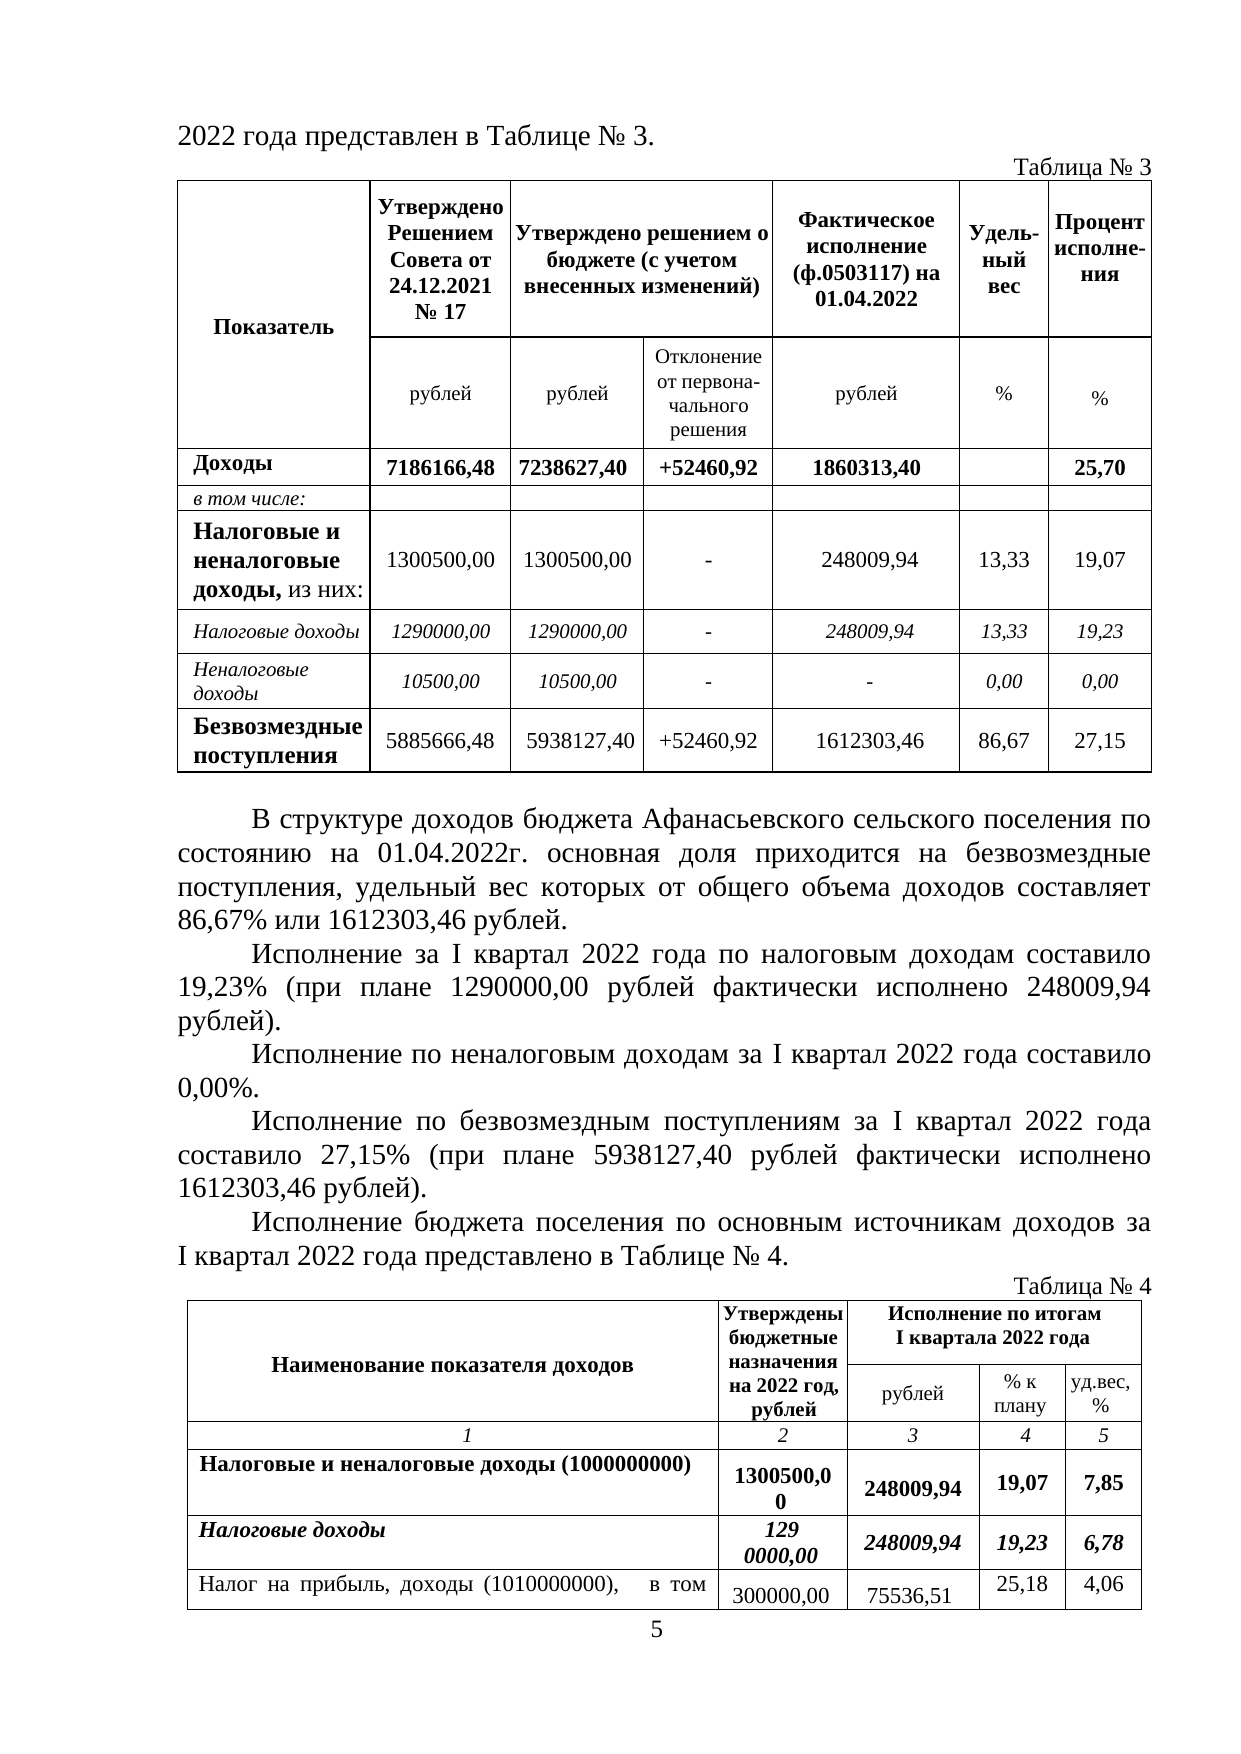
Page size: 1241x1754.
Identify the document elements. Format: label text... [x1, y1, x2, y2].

table_cell 19,23 [1049, 610, 1151, 653]
table_cell - [773, 654, 959, 708]
table_cell 4 [980, 1422, 1065, 1448]
table_cell рублей [848, 1365, 979, 1421]
table_cell [960, 449, 1048, 485]
table_cell - [644, 654, 772, 708]
table_cell [773, 486, 959, 510]
table_header Процент исполне-ния [1049, 181, 1151, 336]
table_header Исполнение по итогам I квартала 2022 года [848, 1301, 1141, 1364]
table_cell 1 [188, 1422, 718, 1448]
table_cell 10500,00 [511, 654, 643, 708]
table_cell 25,18 [980, 1570, 1065, 1608]
table_cell 7238627,40 [511, 449, 643, 485]
table_header Фактическое исполнение (ф.0503117) на 01.04.2022 [773, 181, 959, 336]
table_cell 5 [1066, 1422, 1141, 1448]
text Таблица № 4 [177, 1271, 1152, 1300]
table_cell 248009,94 [848, 1516, 979, 1568]
table_cell [371, 486, 510, 510]
table_cell 300000,00 [719, 1570, 847, 1608]
text Исполнение бюджета поселения по основным источникам доходов за I квартал 2022 года представлено в Таблице № 4. [177, 1204, 1152, 1271]
table_cell рублей [371, 338, 510, 448]
text Исполнение по безвозмездным поступлениям за I квартал 2022 года составило 27,15% (при плане 5938127,40 рублей фактически исполнено 1612303,46 рублей). [177, 1103, 1152, 1204]
table_cell 1860313,40 [773, 449, 959, 485]
text Исполнение по неналоговым доходам за I квартал 2022 года составило 0,00%. [177, 1036, 1152, 1103]
table_header Удель-ный вес [960, 181, 1048, 336]
table_cell 0,00 [960, 654, 1048, 708]
table_cell 19,23 [980, 1516, 1065, 1568]
table_header Наименование показателя доходов [188, 1301, 718, 1421]
table_cell Доходы [178, 449, 369, 485]
table_cell 2 [719, 1422, 847, 1448]
table_cell 1612303,46 [773, 709, 959, 771]
table_cell 7186166,48 [371, 449, 510, 485]
table_cell 19,07 [1049, 511, 1151, 608]
table_cell 1290000,00 [371, 610, 510, 653]
table_cell 1300500,00 [719, 1450, 847, 1515]
table_cell 4,06 [1066, 1570, 1141, 1608]
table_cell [188, 1570, 718, 1608]
table_cell Безвозмездные поступления [178, 709, 369, 771]
table_cell 1290000,00 [719, 1516, 847, 1568]
table_cell Налоговые и неналоговые доходы (1000000000) [188, 1450, 718, 1515]
table_cell 13,33 [960, 511, 1048, 608]
table_cell 25,70 [1049, 449, 1151, 485]
table_cell 10500,00 [371, 654, 510, 708]
table_cell 6,78 [1066, 1516, 1141, 1568]
table_cell 86,67 [960, 709, 1048, 771]
table_header Утверждено Решением Совета от 24.12.2021 № 17 [371, 181, 510, 336]
table_cell % [960, 338, 1048, 448]
table_cell [644, 486, 772, 510]
table_cell Отклонение от первона-чального решения [644, 338, 772, 448]
table_cell % к плану [980, 1365, 1065, 1421]
table_cell 13,33 [960, 610, 1048, 653]
table_header Утверждено решением о бюджете (с учетом внесенных изменений) [511, 181, 772, 336]
table_header Показатель [178, 181, 369, 448]
table_cell 7,85 [1066, 1450, 1141, 1515]
table_cell +52460,92 [644, 449, 772, 485]
table_cell [1049, 486, 1151, 510]
table_cell 0,00 [1049, 654, 1151, 708]
table_cell 1300500,00 [371, 511, 510, 608]
text Исполнение за I квартал 2022 года по налоговым доходам составило 19,23% (при плане 1290000,00 рублей фактически исполнено 248009,94 рублей). [177, 936, 1152, 1036]
table_cell 248009,94 [848, 1450, 979, 1515]
table_cell рублей [773, 338, 959, 448]
text Таблица № 3 [177, 152, 1152, 180]
table_cell [511, 486, 643, 510]
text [177, 118, 1152, 152]
table_cell 75536,51 [848, 1570, 979, 1608]
table_cell 19,07 [980, 1450, 1065, 1515]
text В структуре доходов бюджета Афанасьевского сельского поселения по состоянию на 01.04.2022г. основная доля приходится на безвозмездные поступления, удельный вес которых от общего объема доходов составляет 86,67% или 1612303,46 рублей. [177, 802, 1152, 936]
table_cell Неналоговые доходы [178, 654, 369, 708]
table_cell 3 [848, 1422, 979, 1448]
table_cell 27,15 [1049, 709, 1151, 771]
table_cell 248009,94 [773, 610, 959, 653]
table_cell Налоговые доходы [178, 610, 369, 653]
table_cell 1300500,00 [511, 511, 643, 608]
table_cell 248009,94 [773, 511, 959, 608]
table_cell [960, 486, 1048, 510]
table_cell 5885666,48 [371, 709, 510, 771]
table_cell Налоговые и неналоговые доходы, из них: [178, 511, 369, 608]
table_cell - [644, 610, 772, 653]
table_cell 5938127,40 [511, 709, 643, 771]
table_cell 1290000,00 [511, 610, 643, 653]
table_header Утверждены бюджетные назначения на 2022 год, рублей [719, 1301, 847, 1421]
table_cell уд.вес, % [1066, 1365, 1141, 1421]
table_cell в том числе: [178, 486, 369, 510]
table_cell % [1049, 338, 1151, 448]
table_cell - [644, 511, 772, 608]
table_cell Налоговые доходы [188, 1516, 718, 1568]
table_cell +52460,92 [644, 709, 772, 771]
table_cell рублей [511, 338, 643, 448]
